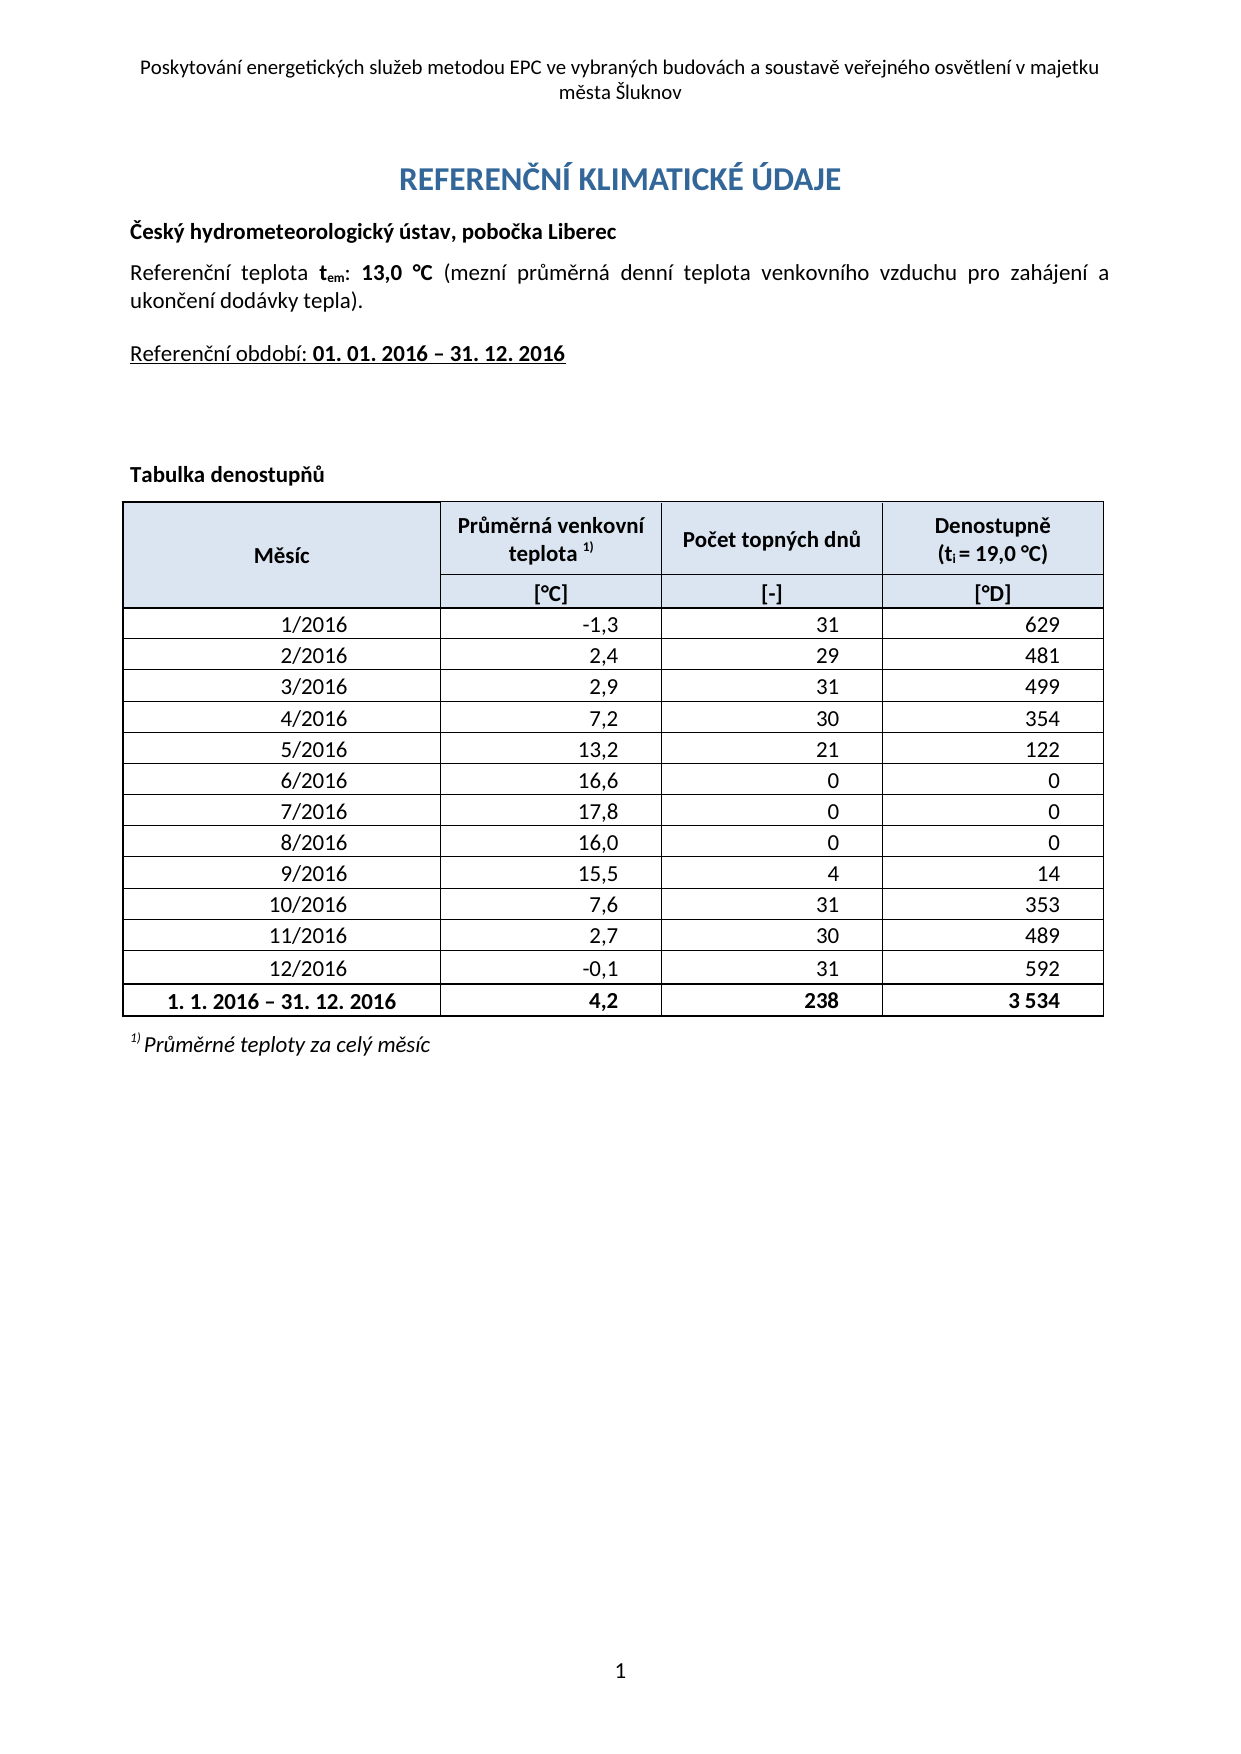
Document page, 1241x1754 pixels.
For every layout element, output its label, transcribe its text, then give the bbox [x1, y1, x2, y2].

table_cell 0 [662, 826, 882, 856]
text Český hydrometeorologický ústav, pobočka Liberec [130, 217, 1110, 245]
table_cell 4 [662, 857, 882, 887]
table_cell 499 [883, 670, 1103, 701]
table_cell 30 [662, 702, 882, 732]
table_cell 7/2016 [124, 795, 440, 825]
table_header Průměrná venkovní teplota 1) [441, 502, 661, 574]
table_cell 8/2016 [124, 826, 440, 856]
table_cell 31 [662, 951, 882, 982]
table_cell 2,9 [441, 670, 661, 701]
table_cell 1/2016 [124, 609, 440, 638]
table_cell 0 [662, 764, 882, 794]
table_cell 3 534 [883, 985, 1103, 1015]
table_cell 9/2016 [124, 857, 440, 887]
table_cell 2,7 [441, 920, 661, 950]
table_cell -1,3 [441, 609, 661, 638]
text Referenční teplota tem: 13,0 °C (mezní průměrná denní teplota venkovního vzduchu pro zahájení a ukončení dodávky tepla). [130, 258, 1110, 314]
table_cell 353 [883, 889, 1103, 918]
table_cell 0 [883, 826, 1103, 856]
table_cell 16,6 [441, 764, 661, 794]
table_header Počet topných dnů [661, 502, 882, 574]
table_cell 31 [662, 670, 882, 701]
table_cell 7,2 [441, 702, 661, 732]
table_cell 2,4 [441, 639, 661, 669]
table_cell 7,6 [441, 889, 661, 918]
table_cell 122 [883, 733, 1103, 763]
table_cell 16,0 [441, 826, 661, 856]
table_cell 238 [662, 985, 882, 1015]
table_cell 13,2 [441, 733, 661, 763]
table_cell 11/2016 [124, 920, 440, 950]
table_cell 5/2016 [124, 733, 440, 763]
table_cell 354 [883, 702, 1103, 732]
table_cell 2/2016 [124, 639, 440, 669]
text 1) Průměrné teploty za celý měsíc [130, 1030, 1110, 1058]
table_cell [°C] [441, 575, 661, 607]
table_cell 3/2016 [124, 670, 440, 701]
table_cell 629 [883, 609, 1103, 638]
table_cell 30 [662, 920, 882, 950]
table_cell [°D] [883, 575, 1103, 607]
table_cell -0,1 [441, 951, 661, 982]
table_header Měsíc [124, 503, 440, 607]
table_cell 14 [883, 857, 1103, 887]
table_cell 489 [883, 920, 1103, 950]
table_cell 481 [883, 639, 1103, 669]
table_cell 4/2016 [124, 702, 440, 732]
table_cell 6/2016 [124, 764, 440, 794]
table_cell 592 [883, 951, 1103, 982]
table_cell 21 [662, 733, 882, 763]
table_cell 0 [883, 795, 1103, 825]
table_cell [-] [662, 575, 882, 607]
table_cell 17,8 [441, 795, 661, 825]
table_cell 12/2016 [124, 951, 440, 982]
table_cell 31 [662, 609, 882, 638]
text Referenční období: 01. 01. 2016 – 31. 12. 2016 [130, 339, 1110, 367]
table_cell 10/2016 [124, 889, 440, 918]
subtitle REFERENČNÍ KLIMATICKÉ ÚDAJE [130, 158, 1110, 199]
table_cell 31 [662, 889, 882, 918]
table_cell 0 [662, 795, 882, 825]
table_header Denostupně (ti = 19,0 °C) [882, 502, 1103, 574]
table_cell 0 [883, 764, 1103, 794]
text Tabulka denostupňů [130, 461, 1110, 488]
table_cell 4,2 [441, 985, 661, 1015]
table_cell 15,5 [441, 857, 661, 887]
table_cell 1. 1. 2016 – 31. 12. 2016 [124, 985, 440, 1015]
table_cell 29 [662, 639, 882, 669]
